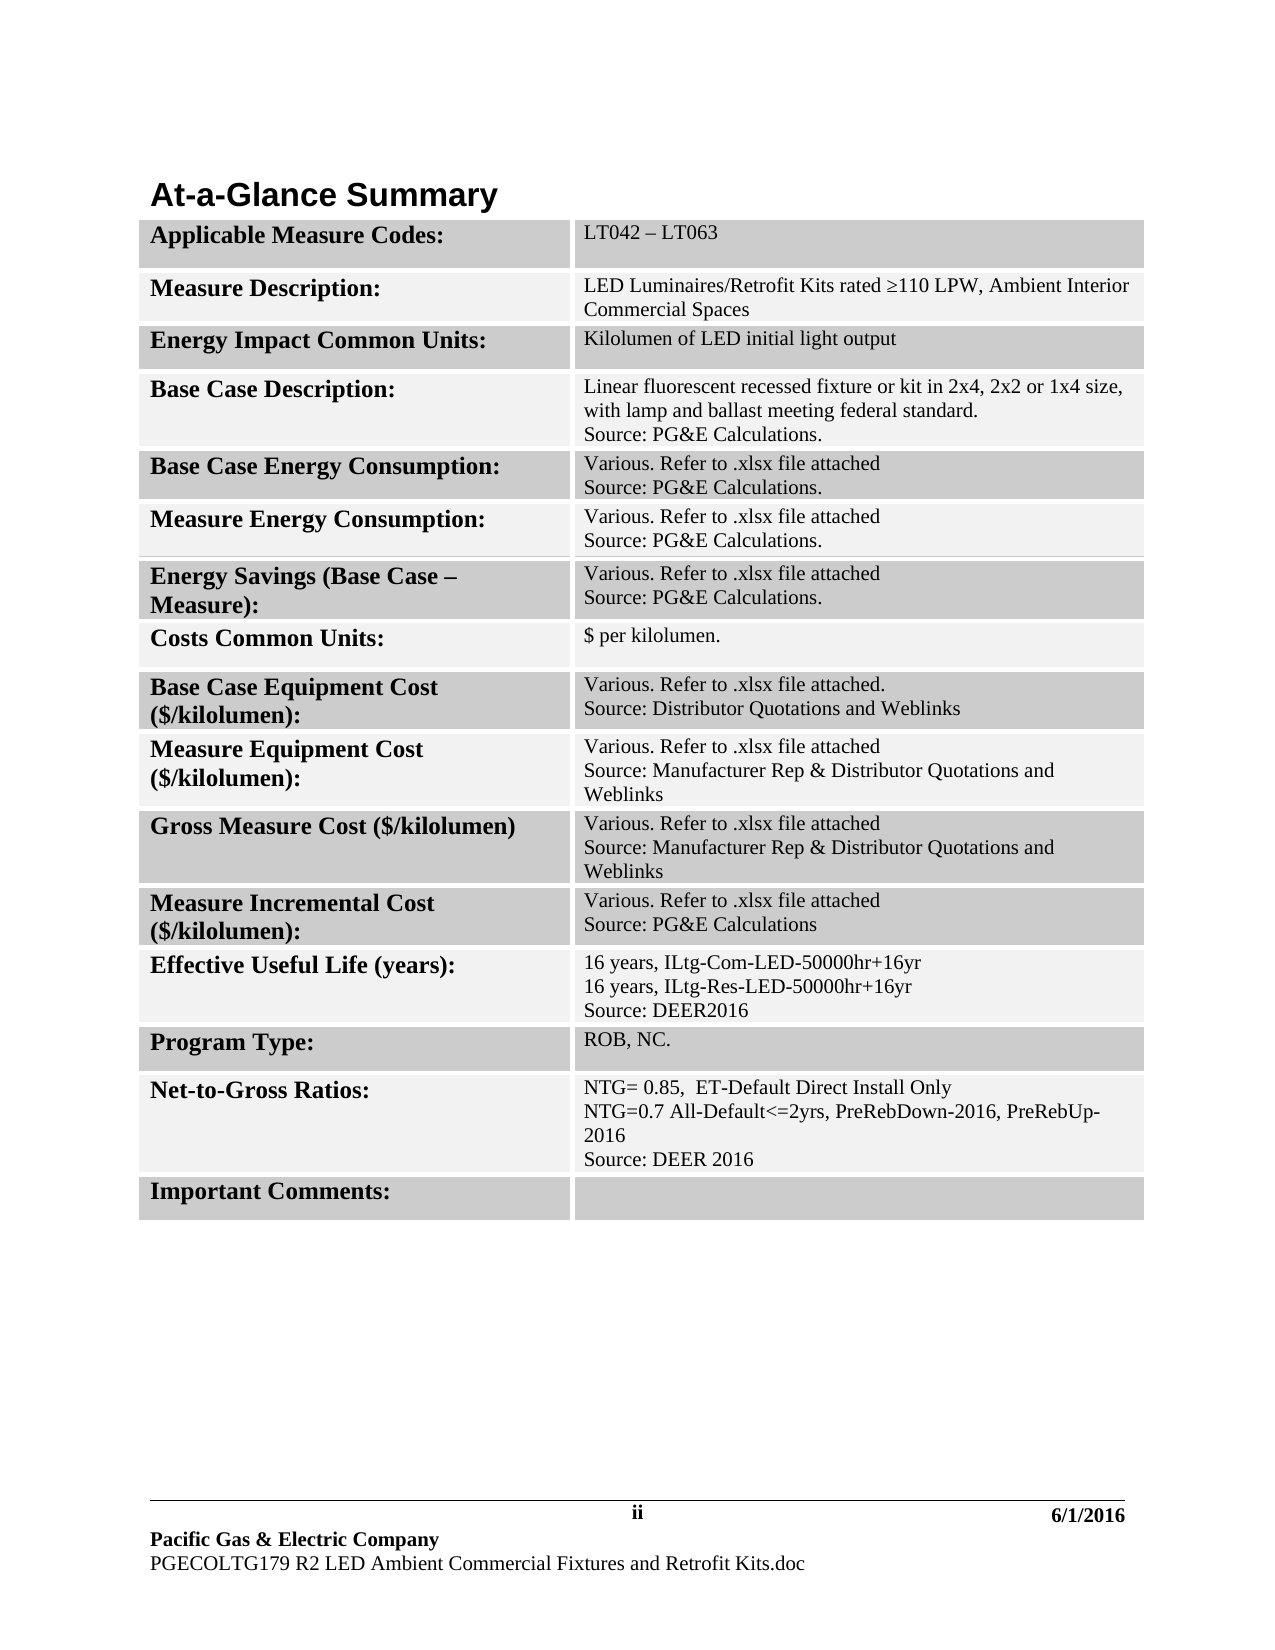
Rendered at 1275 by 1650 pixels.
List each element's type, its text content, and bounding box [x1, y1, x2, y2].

table_cell Energy Savings (Base Case – Measure): [139, 561, 570, 619]
table_cell Kilolumen of LED initial light output [575, 326, 1144, 369]
table_cell Costs Common Units: [139, 623, 570, 667]
table_cell Effective Useful Life (years): [139, 950, 570, 1022]
table_cell Net-to-Gross Ratios: [139, 1075, 570, 1172]
table_cell [575, 1177, 1144, 1220]
table_cell Program Type: [139, 1027, 570, 1071]
table_cell Various. Refer to .xlsx file attached Source: PG&E Calculations. [575, 451, 1144, 499]
table_cell Various. Refer to .xlsx file attached Source: PG&E Calculations. [575, 504, 1144, 556]
subtitle At-a-Glance Summary [150, 175, 1125, 213]
table_cell Measure Incremental Cost ($/kilolumen): [139, 888, 570, 945]
table_cell NTG= 0.85, ET-Default Direct Install Only NTG=0.7 All-Default<=2yrs, PreRebDown-2016, PreRebUp-2016 Source: DEER 2016 [575, 1075, 1144, 1172]
table_header Applicable Measure Codes: [139, 220, 570, 268]
table_cell Important Comments: [139, 1177, 570, 1220]
table_cell Various. Refer to .xlsx file attached. Source: Distributor Quotations and Weblinks [575, 672, 1144, 729]
table_cell Various. Refer to .xlsx file attached Source: PG&E Calculations [575, 888, 1144, 945]
table_cell Various. Refer to .xlsx file attached Source: PG&E Calculations. [575, 561, 1144, 619]
table_cell Various. Refer to .xlsx file attached Source: Manufacturer Rep & Distributor Quotations and Weblinks [575, 734, 1144, 806]
table_cell LED Luminaires/Retrofit Kits rated ≥110 LPW, Ambient Interior Commercial Spaces [575, 273, 1144, 321]
table_cell Measure Equipment Cost ($/kilolumen): [139, 734, 570, 806]
table_cell Measure Description: [139, 273, 570, 321]
table_cell Base Case Equipment Cost ($/kilolumen): [139, 672, 570, 729]
table_cell Various. Refer to .xlsx file attached Source: Manufacturer Rep & Distributor Quotations and Weblinks [575, 811, 1144, 883]
table_cell Measure Energy Consumption: [139, 504, 570, 556]
table_cell Linear fluorescent recessed fixture or kit in 2x4, 2x2 or 1x4 size, with lamp and ballast meeting federal standard. Source: PG&E Calculations. [575, 374, 1144, 446]
table_cell Gross Measure Cost ($/kilolumen) [139, 811, 570, 883]
table_header LT042 – LT063 [575, 220, 1144, 268]
table_cell ROB, NC. [575, 1027, 1144, 1071]
table_cell 16 years, ILtg-Com-LED-50000hr+16yr 16 years, ILtg-Res-LED-50000hr+16yr Source: DEER2016 [575, 950, 1144, 1022]
table_cell Base Case Description: [139, 374, 570, 446]
table_cell $ per kilolumen. [575, 623, 1144, 667]
table_cell Energy Impact Common Units: [139, 326, 570, 369]
table_cell Base Case Energy Consumption: [139, 451, 570, 499]
